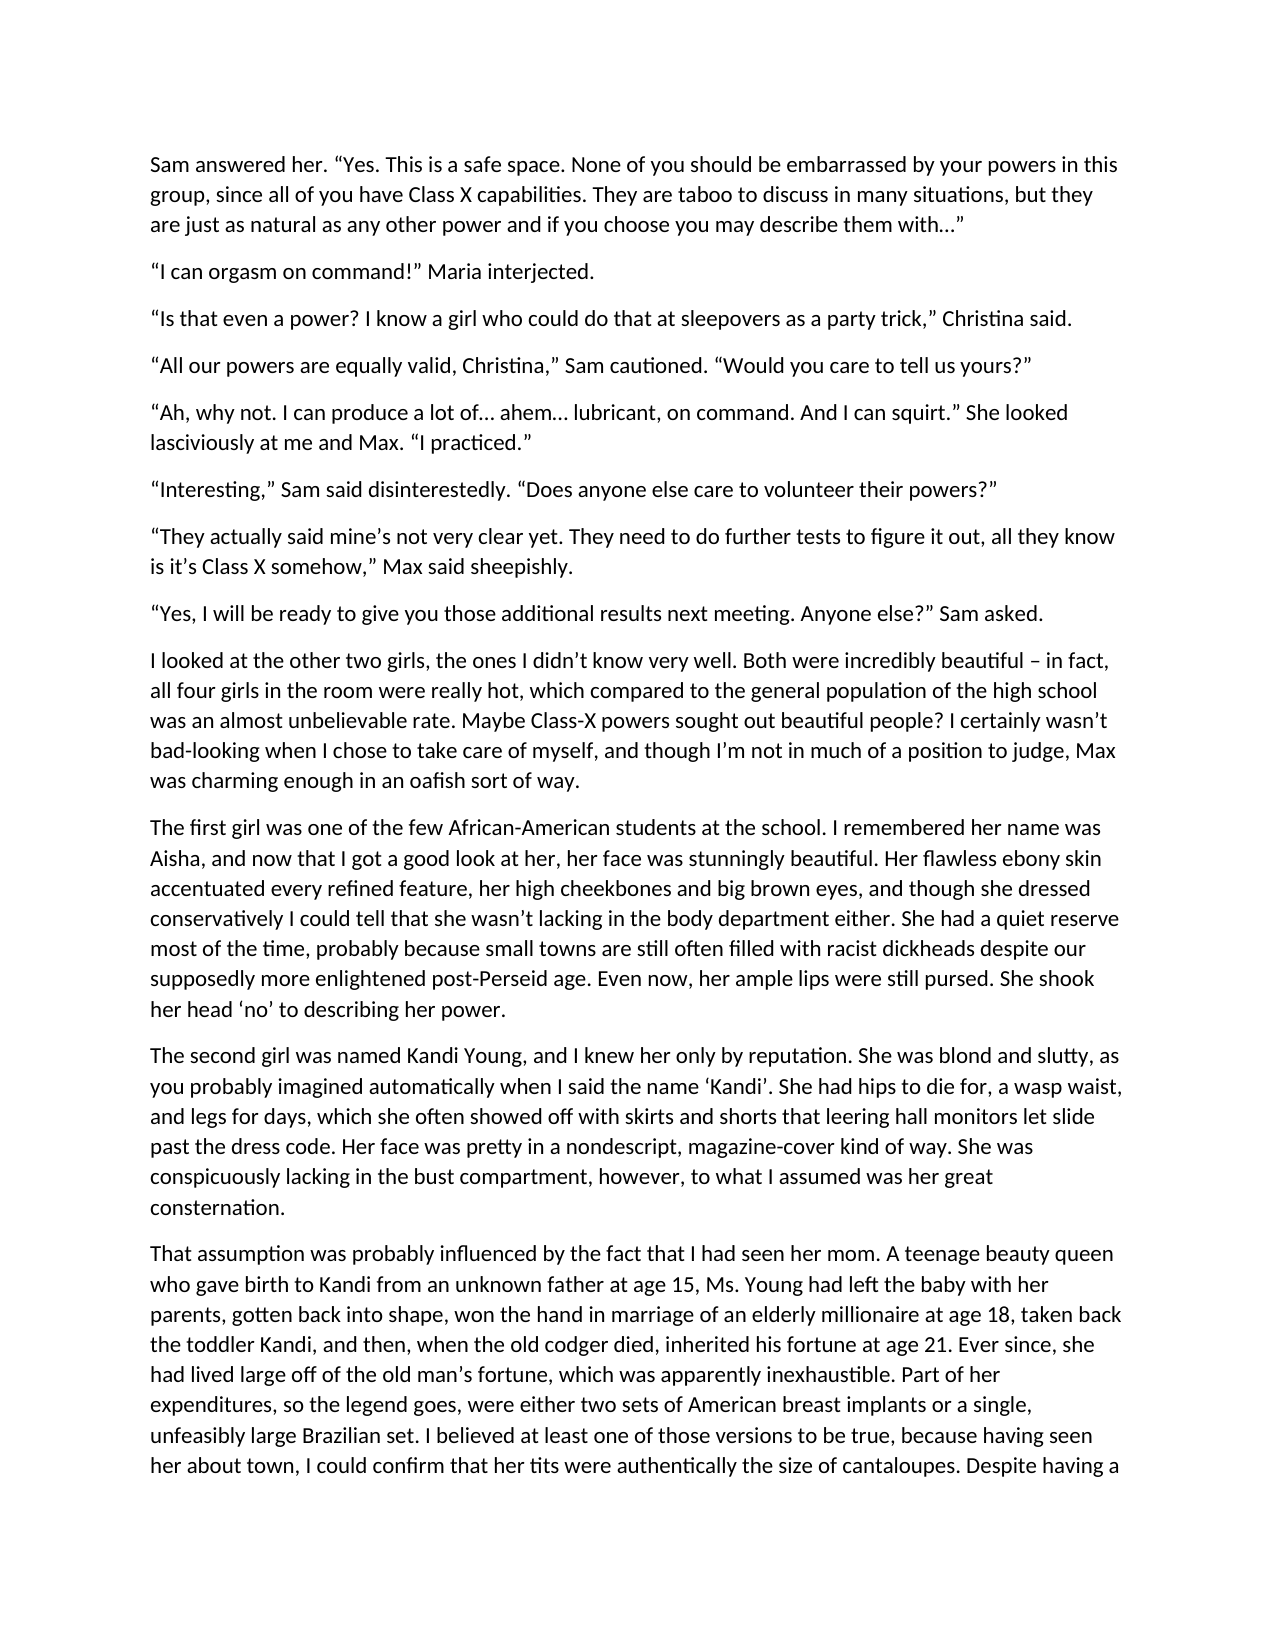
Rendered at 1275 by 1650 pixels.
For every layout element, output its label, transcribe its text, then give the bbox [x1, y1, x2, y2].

text The first girl was one of the few African-American students at the school. I remembered her name was Aisha, and now that I got a good look at her, her face was stunningly beautiful. Her flawless ebony skin accentuated every refined feature, her high cheekbones and big brown eyes, and though she dressed conservatively I could tell that she wasn’t lacking in the body department either. She had a quiet reserve most of the time, probably because small towns are still often filled with racist dickheads despite our supposedly more enlightened post-Perseid age. Even now, her ample lips were still pursed. She shook her head ‘no’ to describing her power. [150, 813, 1125, 1023]
text Sam answered her. “Yes. This is a safe space. None of you should be embarrassed by your powers in this group, since all of you have Class X capabilities. They are taboo to discuss in many situations, but they are just as natural as any other power and if you choose you may describe them with…” [150, 150, 1125, 238]
text “All our powers are equally valid, Christina,” Sam cautioned. “Would you care to tell us yours?” [150, 351, 1125, 379]
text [150, 1239, 1125, 1479]
text “I can orgasm on command!” Maria interjected. [150, 257, 1125, 285]
text “Yes, I will be ready to give you those additional results next meeting. Anyone else?” Sam asked. [150, 599, 1125, 627]
text “Interesting,” Sam said disinterestedly. “Does anyone else care to volunteer their powers?” [150, 475, 1125, 503]
text “Ah, why not. I can produce a lot of… ahem… lubricant, on command. And I can squirt.” She looked lasciviously at me and Max. “I practiced.” [150, 398, 1125, 456]
text The second girl was named Kandi Young, and I knew her only by reputation. She was blond and slutty, as you probably imagined automatically when I said the name ‘Kandi’. She had hips to die for, a wasp waist, and legs for days, which she often showed off with skirts and shorts that leering hall monitors let slide past the dress code. Her face was pretty in a nondescript, magazine-cover kind of way. She was conspicuously lacking in the bust compartment, however, to what I assumed was her great consternation. [150, 1042, 1125, 1221]
text “They actually said mine’s not very clear yet. They need to do further tests to figure it out, all they know is it’s Class X somehow,” Max said sheepishly. [150, 522, 1125, 580]
text “Is that even a power? I know a girl who could do that at sleepovers as a party trick,” Christina said. [150, 304, 1125, 332]
text I looked at the other two girls, the ones I didn’t know very well. Both were incredibly beautiful – in fact, all four girls in the room were really hot, which compared to the general population of the high school was an almost unbelievable rate. Maybe Class-X powers sought out beautiful people? I certainly wasn’t bad-looking when I chose to take care of myself, and though I’m not in much of a position to judge, Max was charming enough in an oafish sort of way. [150, 646, 1125, 795]
